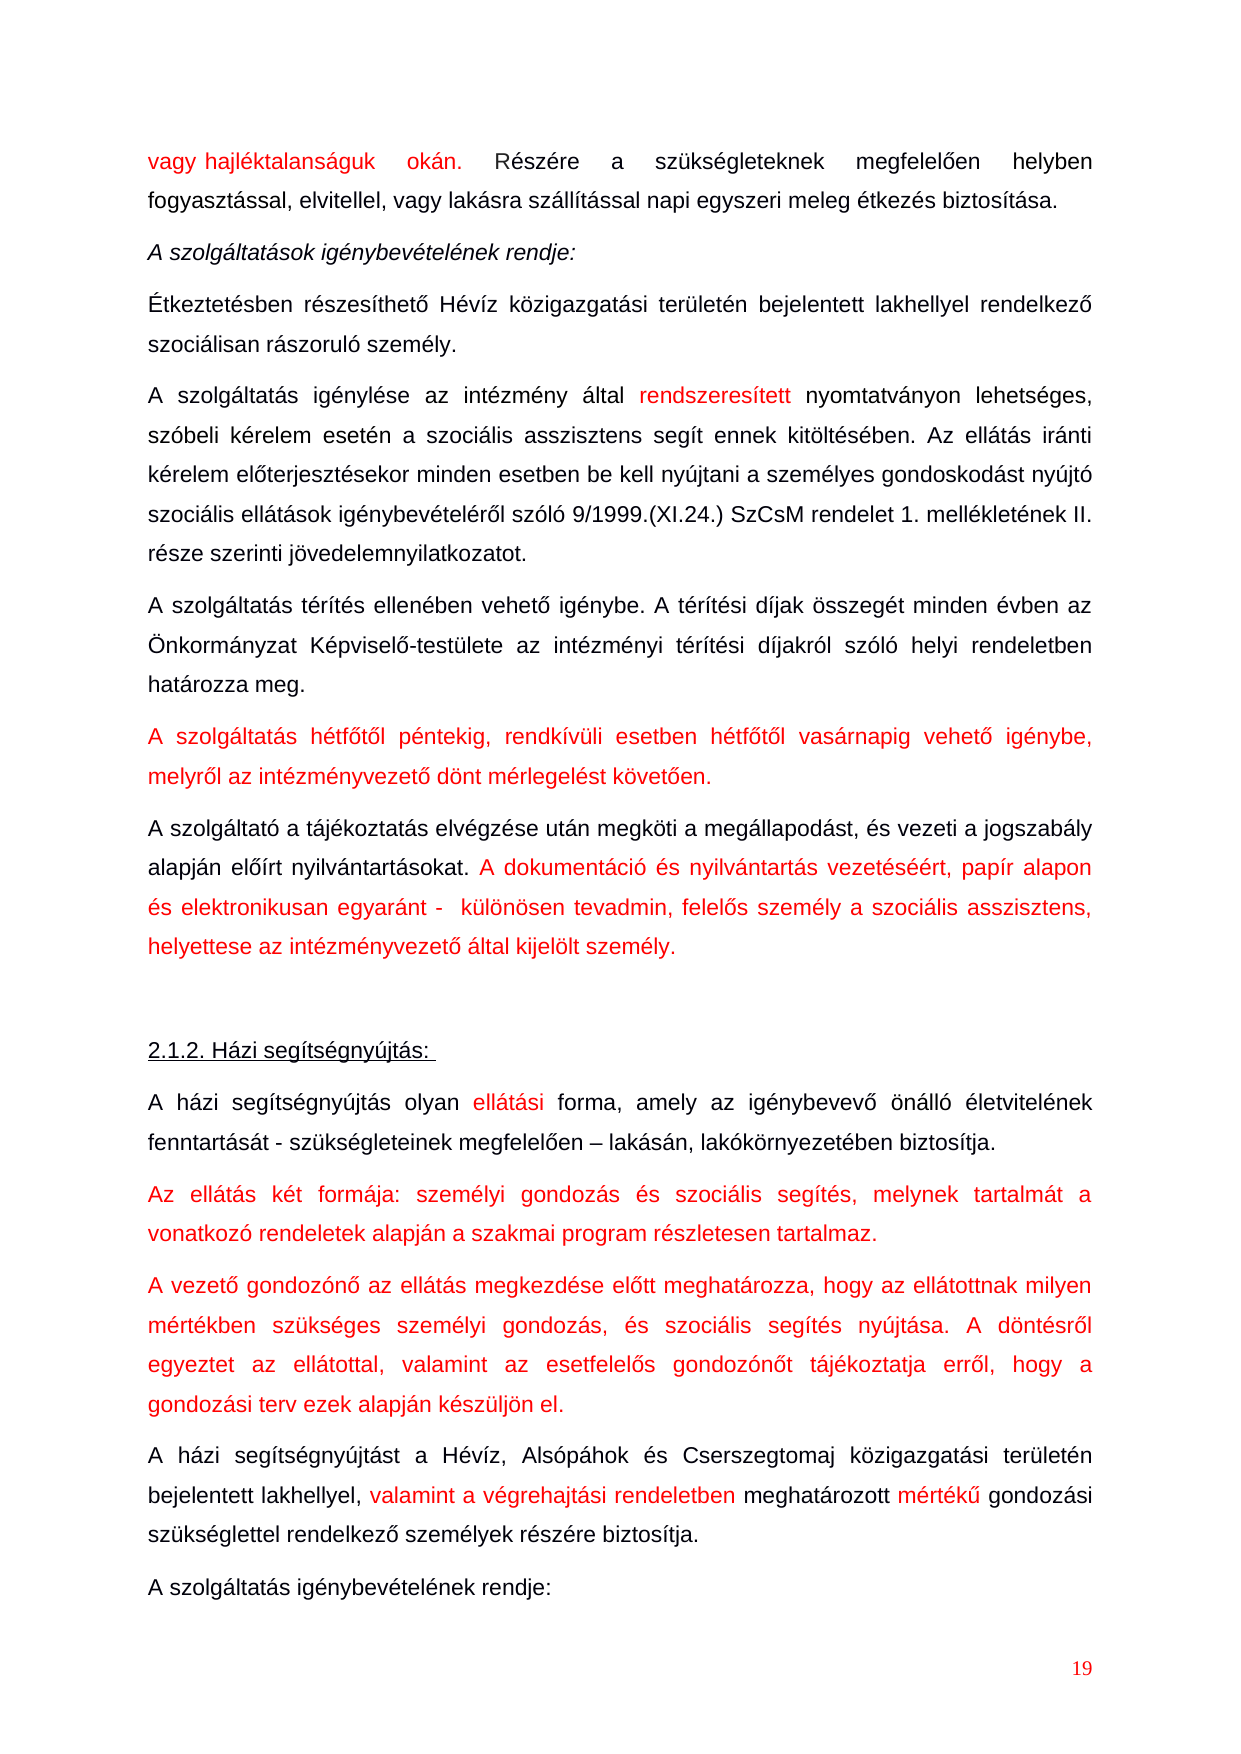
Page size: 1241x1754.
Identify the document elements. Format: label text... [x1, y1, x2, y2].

text Az ellátás két formája: személyi gondozás és szociális segítés, melynek tartalmát a vonatkozó rendeletek alapján a szakmai program részletesen tartalmaz. [148, 1181, 1093, 1246]
text A szolgáltatás igénylése az intézmény által rendszeresített nyomtatványon lehetséges, szóbeli kérelem esetén a szociális asszisztens segít ennek kitöltésében. Az ellátás iránti kérelem előterjesztésekor minden esetben be kell nyújtani a személyes gondoskodást nyújtó szociális ellátások igénybevételéről szóló 9/1999.(XI.24.) SzCsM rendelet 1. mellékletének II. része szerinti jövedelemnyilatkozatot. [148, 382, 1093, 567]
text A házi segítségnyújtás olyan ellátási forma, amely az igénybevevő önálló életvitelének fenntartását - szükségleteinek megfelelően – lakásán, lakókörnyezetében biztosítja. [148, 1089, 1093, 1155]
text A szolgáltatás térítés ellenében vehető igénybe. A térítési díjak összegét minden évben az Önkormányzat Képviselő-testülete az intézményi térítési díjakról szóló helyi rendeletben határozza meg. [148, 592, 1093, 698]
text A házi segítségnyújtást a Hévíz, Alsópáhok és Cserszegtomaj közigazgatási területén bejelentett lakhellyel, valamint a végrehajtási rendeletben meghatározott mértékű gondozási szükséglettel rendelkező személyek részére biztosítja. [148, 1442, 1093, 1548]
text A szolgáltató a tájékoztatás elvégzése után megköti a megállapodást, és vezeti a jogszabály alapján előírt nyilvántartásokat. A dokumentáció és nyilvántartás vezetéséért, papír alapon és elektronikusan egyaránt - különösen tevadmin, felelős személy a szociális asszisztens, helyettese az intézményvezető által kijelölt személy. [148, 815, 1093, 959]
text A szolgáltatás hétfőtől péntekig, rendkívüli esetben hétfőtől vasárnapig vehető igénybe, melyről az intézményvezető dönt mérlegelést követően. [148, 723, 1093, 789]
text A szolgáltatás igénybevételének rendje: [148, 1573, 1093, 1600]
text A vezető gondozónő az ellátás megkezdése előtt meghatározza, hogy az ellátottnak milyen mértékben szükséges személyi gondozás, és szociális segítés nyújtása. A döntésről egyeztet az ellátottal, valamint az esetfelelős gondozónőt tájékoztatja erről, hogy a gondozási terv ezek alapján készüljön el. [148, 1272, 1093, 1417]
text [148, 148, 1093, 213]
text A szolgáltatások igénybevételének rendje: [148, 239, 1093, 265]
text Étkeztetésben részesíthető Hévíz közigazgatási területén bejelentett lakhellyel rendelkező szociálisan rászoruló személy. [148, 291, 1093, 357]
text 2.1.2. Házi segítségnyújtás: [148, 1037, 1093, 1063]
